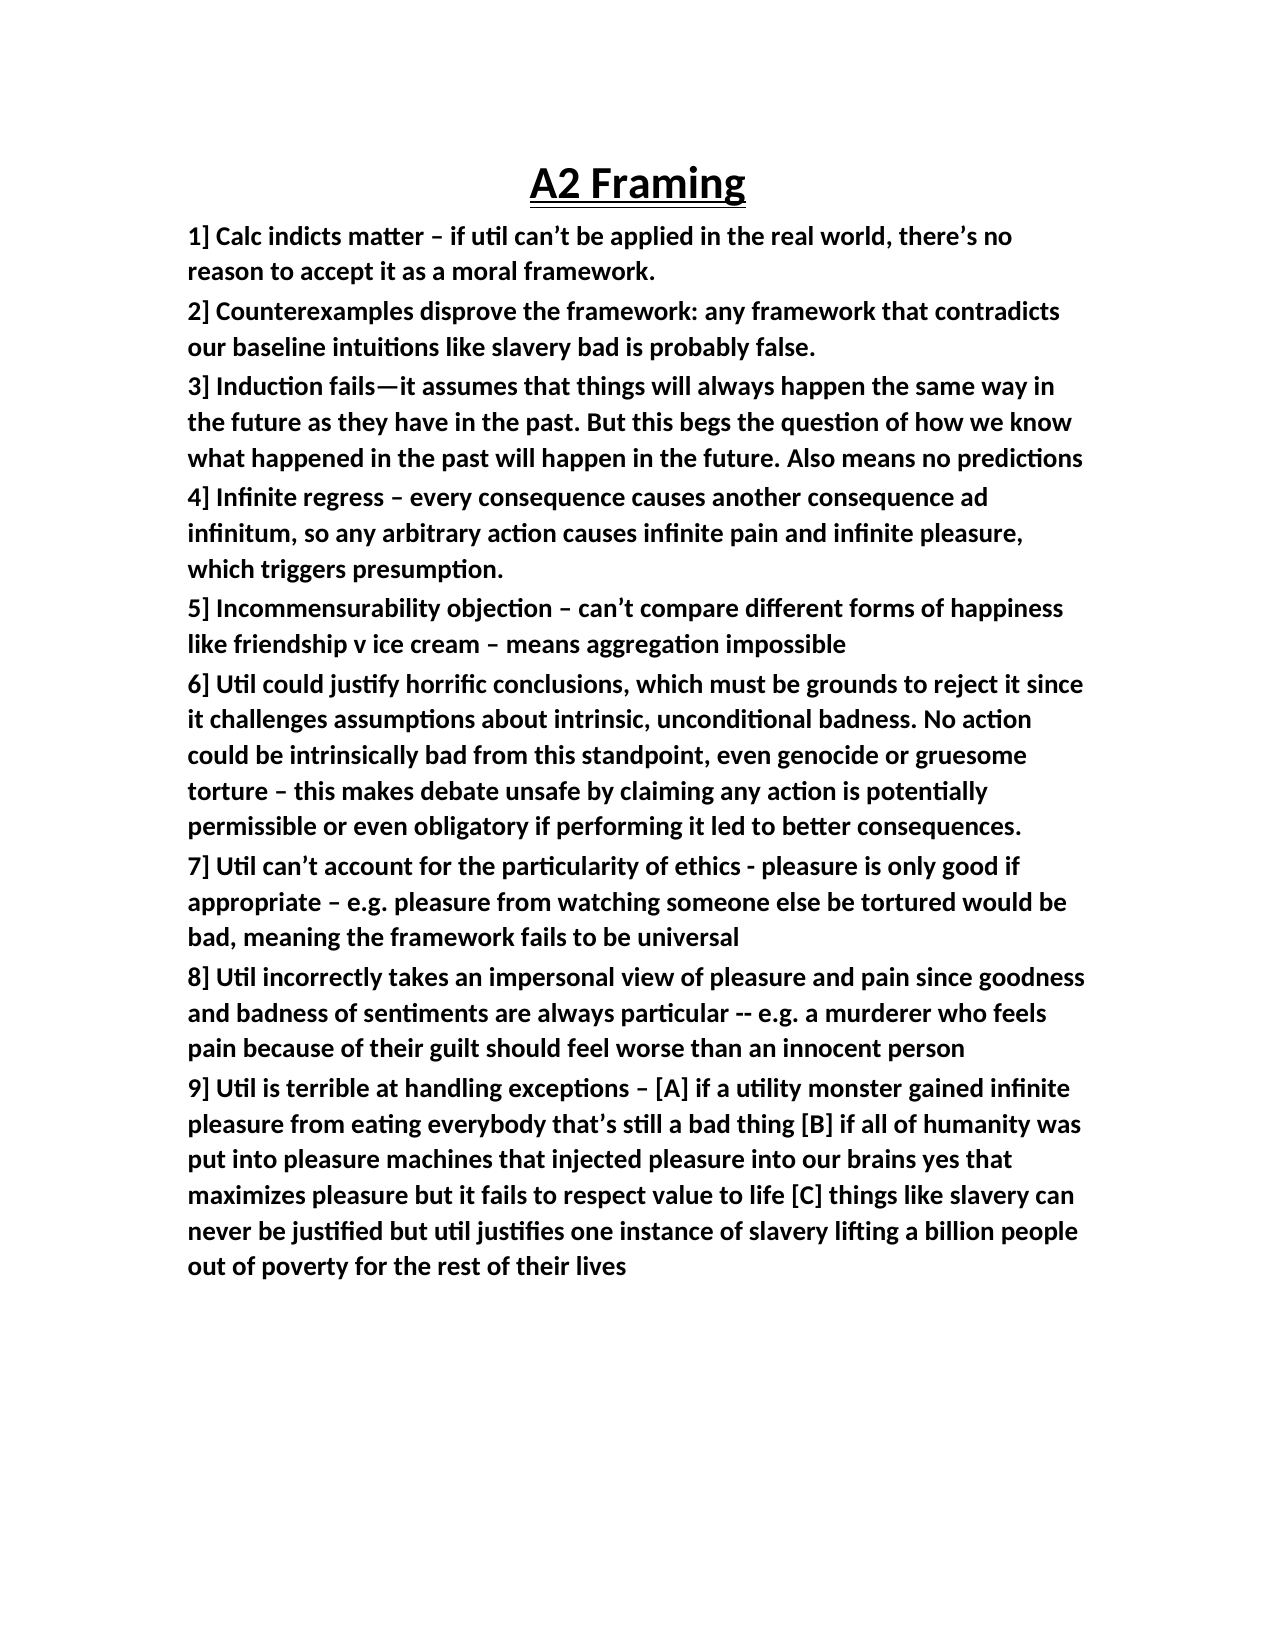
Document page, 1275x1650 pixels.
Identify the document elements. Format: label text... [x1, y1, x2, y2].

subtitle A2 Framing [187, 154, 1087, 210]
subtitle 1] Calc indicts matter – if util can’t be applied in the real world, there’s no reason to accept it as a moral framework. [187, 219, 1087, 287]
subtitle 5] Incommensurability objection – can’t compare different forms of happiness like friendship v ice cream – means aggregation impossible [187, 592, 1087, 660]
subtitle 6] Util could justify horrific conclusions, which must be grounds to reject it since it challenges assumptions about intrinsic, unconditional badness. No action could be intrinsically bad from this standpoint, even genocide or gruesome torture – this makes debate unsafe by claiming any action is potentially permissible or even obligatory if performing it led to better consequences. [187, 667, 1087, 842]
subtitle 2] Counterexamples disprove the framework: any framework that contradicts our baseline intuitions like slavery bad is probably false. [187, 294, 1087, 363]
subtitle 9] Util is terrible at handling exceptions – [A] if a utility monster gained infinite pleasure from eating everybody that’s still a bad thing [B] if all of humanity was put into pleasure machines that injected pleasure into our brains yes that maximizes pleasure but it fails to respect value to life [C] things like slavery can never be justified but util justifies one instance of slavery lifting a billion people out of poverty for the rest of their lives [187, 1071, 1087, 1282]
subtitle 3] Induction fails—it assumes that things will always happen the same way in the future as they have in the past. But this begs the question of how we know what happened in the past will happen in the future. Also means no predictions [187, 369, 1087, 474]
subtitle 8] Util incorrectly takes an impersonal view of pleasure and pain since goodness and badness of sentiments are always particular -- e.g. a murderer who feels pain because of their guilt should feel worse than an innocent person [187, 960, 1087, 1064]
subtitle 7] Util can’t account for the particularity of ethics - pleasure is only good if appropriate – e.g. pleasure from watching someone else be tortured would be bad, meaning the framework fails to be universal [187, 849, 1087, 953]
subtitle 4] Infinite regress – every consequence causes another consequence ad infinitum, so any arbitrary action causes infinite pain and infinite pleasure, which triggers presumption. [187, 481, 1087, 585]
